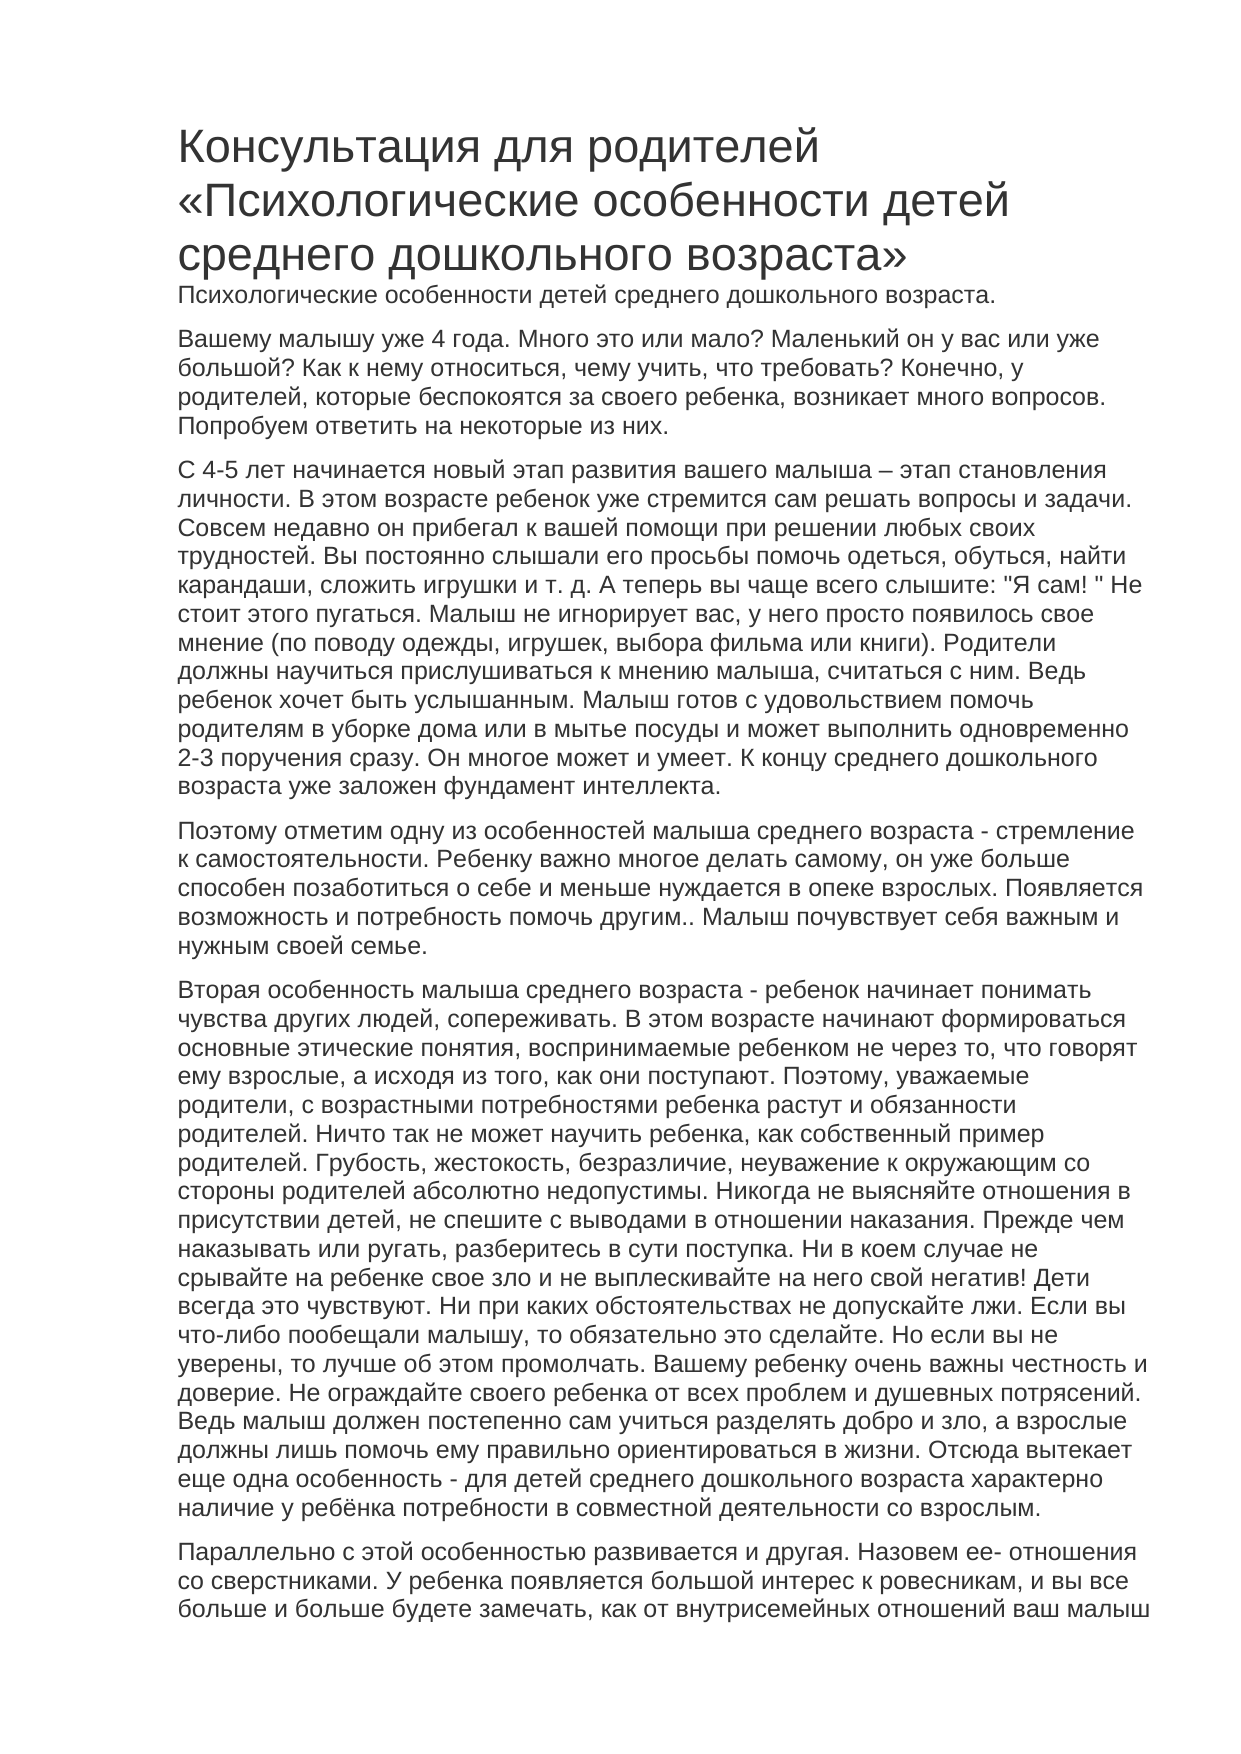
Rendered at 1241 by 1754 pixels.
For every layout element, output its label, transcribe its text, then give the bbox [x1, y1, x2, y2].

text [177, 1537, 1152, 1623]
text С 4-5 лет начинается новый этап развития вашего малыша – этап становления личности. В этом возрасте ребенок уже стремится сам решать вопросы и задачи. Совсем недавно он прибегал к вашей помощи при решении любых своих трудностей. Вы постоянно слышали его просьбы помочь одеться, обуться, найти карандаши, сложить игрушки и т. д. А теперь вы чаще всего слышите: "Я сам! " Не стоит этого пугаться. Малыш не игнорирует вас, у него просто появилось свое мнение (по поводу одежды, игрушек, выбора фильма или книги). Родители должны научиться прислушиваться к мнению малыша, считаться с ним. Ведь ребенок хочет быть услышанным. Малыш готов с удовольствием помочь родителям в уборке дома или в мытье посуды и может выполнить одновременно 2-3 поручения сразу. Он многое может и умеет. К концу среднего дошкольного возраста уже заложен фундамент интеллекта. [177, 455, 1152, 800]
text Вторая особенность малыша среднего возраста - ребенок начинает понимать чувства других людей, сопереживать. В этом возрасте начинают формироваться основные этические понятия, воспринимаемые ребенком не через то, что говорят ему взрослые, а исходя из того, как они поступают. Поэтому, уважаемые родители, с возрастными потребностями ребенка растут и обязанности родителей. Ничто так не может научить ребенка, как собственный пример родителей. Грубость, жестокость, безразличие, неуважение к окружающим со стороны родителей абсолютно недопустимы. Никогда не выясняйте отношения в присутствии детей, не спешите с выводами в отношении наказания. Прежде чем наказывать или ругать, разберитесь в сути поступка. Ни в коем случае не срывайте на ребенке свое зло и не выплескивайте на него свой негатив! Дети всегда это чувствуют. Ни при каких обстоятельствах не допускайте лжи. Если вы что-либо пообещали малышу, то обязательно это сделайте. Но если вы не уверены, то лучше об этом промолчать. Вашему ребенку очень важны честность и доверие. Не ограждайте своего ребенка от всех проблем и душевных потрясений. Ведь малыш должен постепенно сам учиться разделять добро и зло, а взрослые должны лишь помочь ему правильно ориентироваться в жизни. Отсюда вытекает еще одна особенность - для детей среднего дошкольного возраста характерно наличие у ребёнка потребности в совместной деятельности со взрослым. [177, 975, 1152, 1521]
text Поэтому отметим одну из особенностей малыша среднего возраста - стремление к самостоятельности. Ребенку важно многое делать самому, он уже больше способен позаботиться о себе и меньше нуждается в опеке взрослых. Появляется возможность и потребность помочь другим.. Малыш почувствует себя важным и нужным своей семье. [177, 816, 1152, 959]
text Консультация для родителей «Психологические особенности детей среднего дошкольного возраста» [177, 118, 1152, 280]
text Психологические особенности детей среднего дошкольного возраста. [177, 280, 1152, 309]
text Вашему малышу уже 4 года. Много это или мало? Маленький он у вас или уже большой? Как к нему относиться, чему учить, что требовать? Конечно, у родителей, которые беспокоятся за своего ребенка, возникает много вопросов. Попробуем ответить на некоторые из них. [177, 324, 1152, 439]
